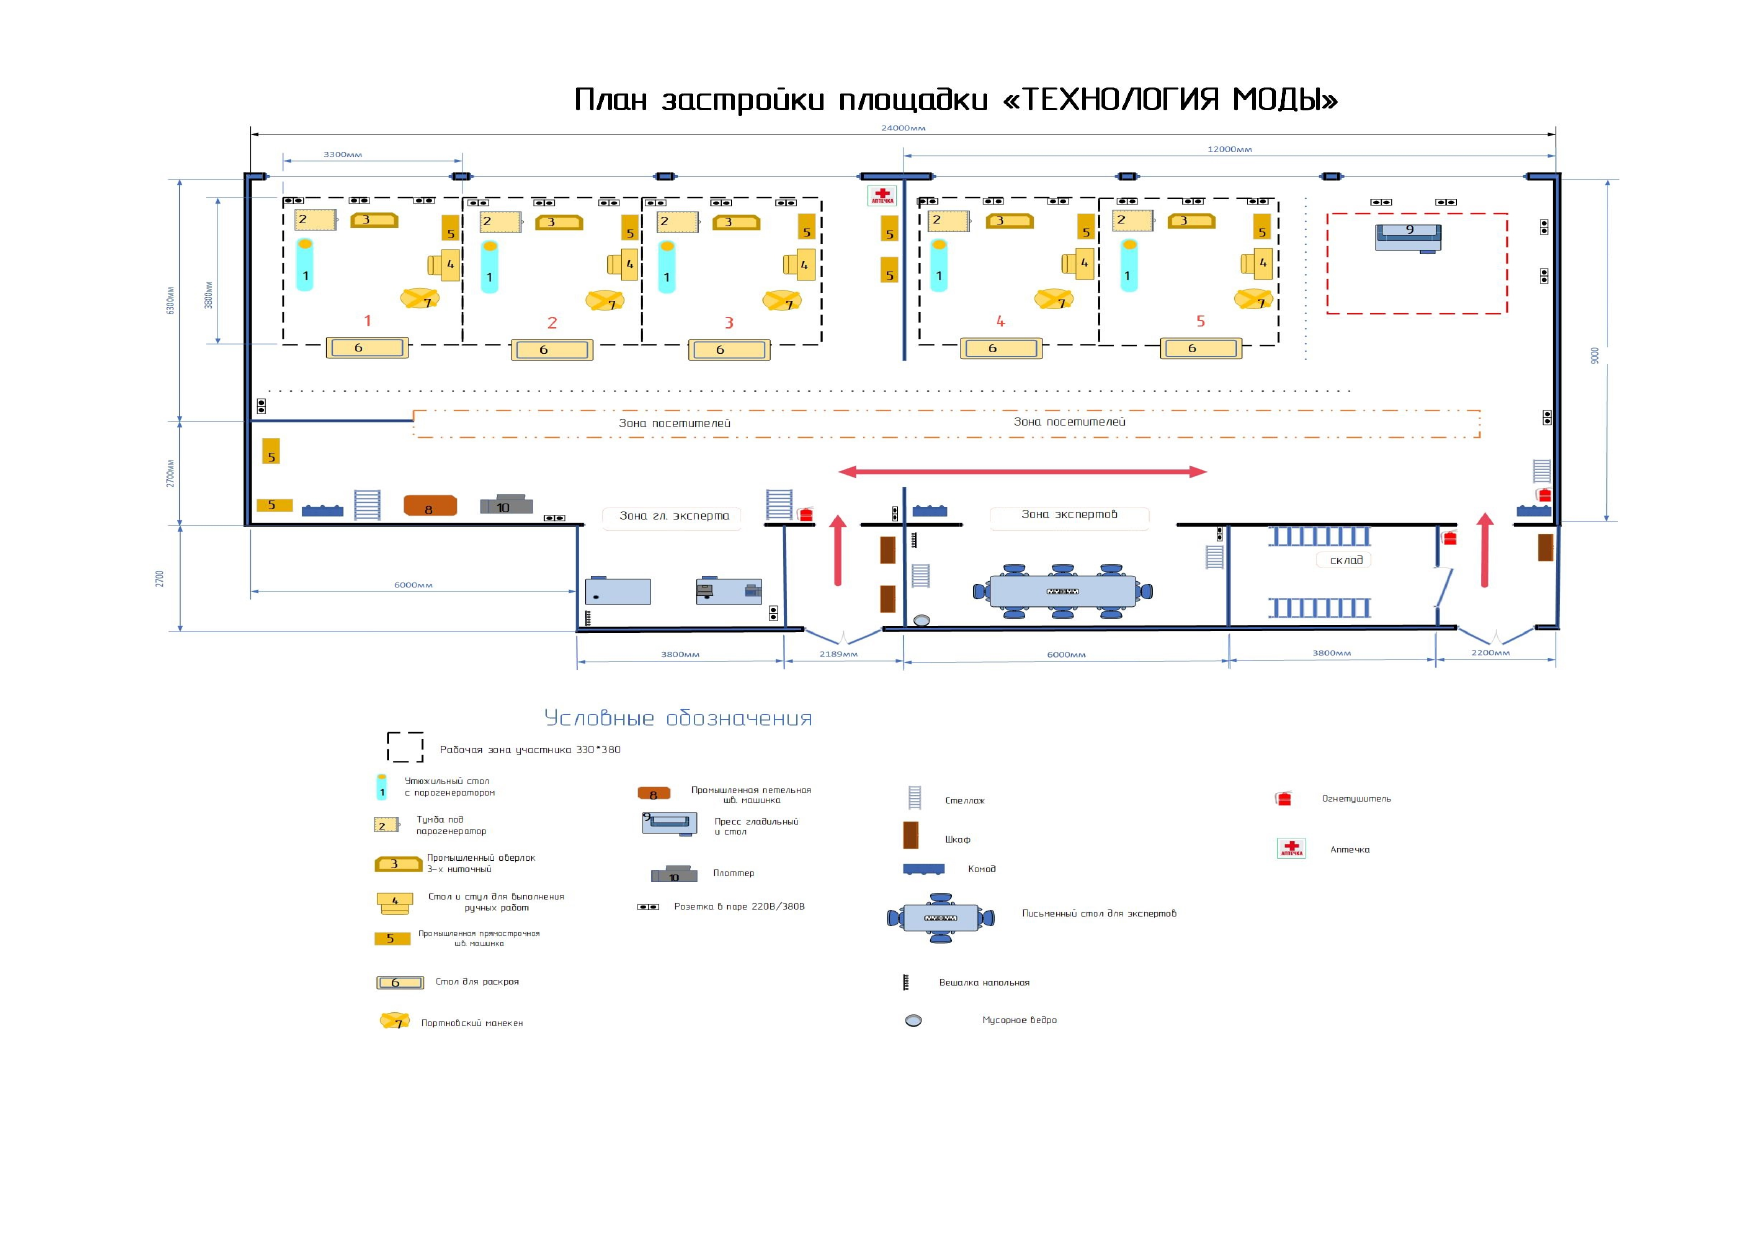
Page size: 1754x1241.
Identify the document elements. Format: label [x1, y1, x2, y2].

picture [148, 75, 1620, 1038]
